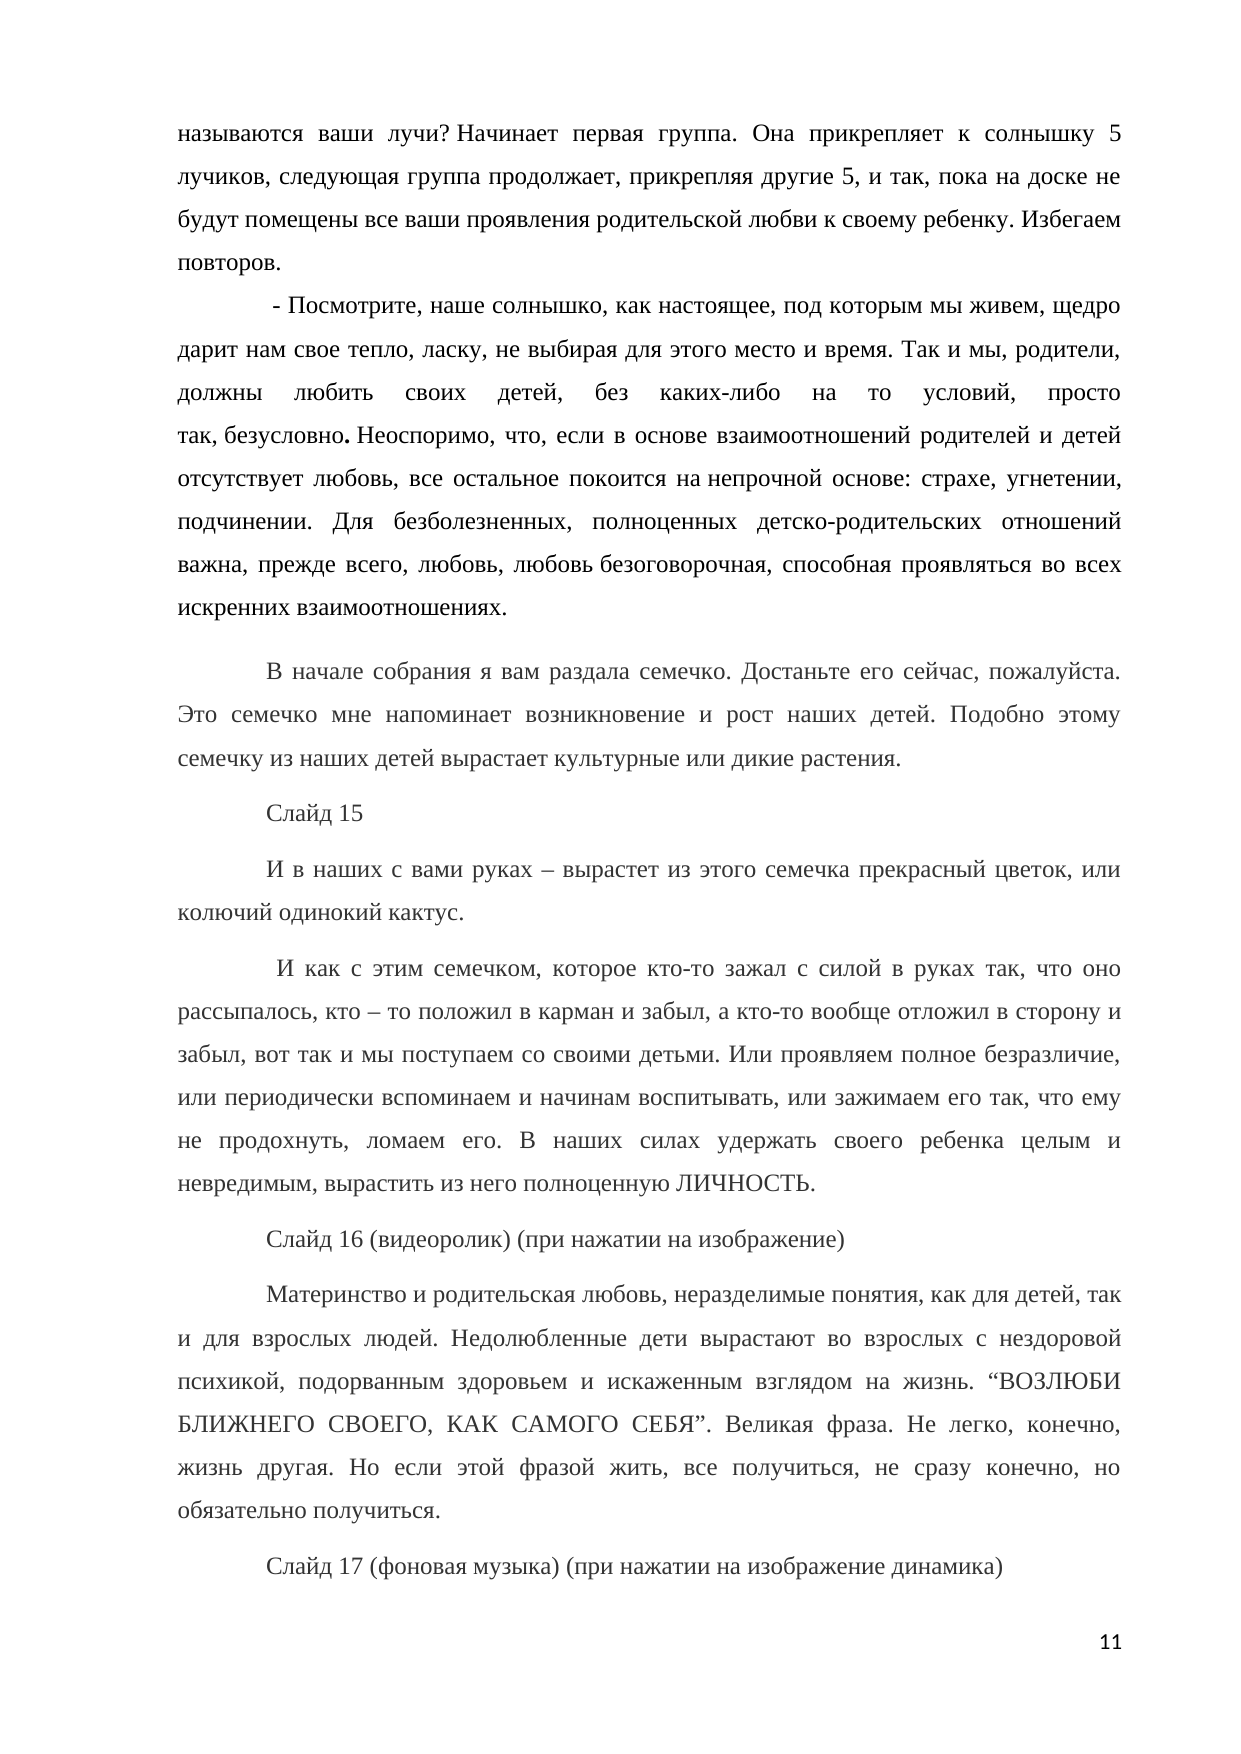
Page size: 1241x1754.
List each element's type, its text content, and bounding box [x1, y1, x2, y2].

text - Посмотрите, наше солнышко, как настоящее, под которым мы живем, щедро дарит нам свое тепло, ласку, не выбирая для этого место и время. Так и мы, родители, должны любить своих детей, без каких-либо на то условий, просто так, безусловно. Неоспоримо, что, если в основе взаимоотношений родителей и детей отсутствует любовь, все остальное покоится на непрочной основе: страхе, угнетении, подчинении. Для безболезненных, полноценных детско-родительских отношений важна, прежде всего, любовь, любовь безоговорочная, способная проявляться во всех искренних взаимоотношениях. [177, 291, 1122, 621]
text Слайд 15 [177, 798, 1122, 827]
text И в наших с вами руках – вырастет из этого семечка прекрасный цветок, или колючий одинокий кактус. [177, 854, 1122, 926]
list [177, 118, 1122, 276]
text Материнство и родительская любовь, неразделимые понятия, как для детей, так и для взрослых людей. Недолюбленные дети вырастают во взрослых с нездоровой психикой, подорванным здоровьем и искаженным взглядом на жизнь. “ВОЗЛЮБИ БЛИЖНЕГО СВОЕГО, КАК САМОГО СЕБЯ”. Великая фраза. Не легко, конечно, жизнь другая. Но если этой фразой жить, все получиться, не сразу конечно, но обязательно получиться. [177, 1279, 1122, 1524]
text И как с этим семечком, которое кто-то зажал с силой в руках так, что оно рассыпалось, кто – то положил в карман и забыл, а кто-то вообще отложил в сторону и забыл, вот так и мы поступаем со своими детьми. Или проявляем полное безразличие, или периодически вспоминаем и начинам воспитывать, или зажимаем его так, что ему не продохнуть, ломаем его. В наших силах удержать своего ребенка целым и невредимым, вырастить из него полноценную ЛИЧНОСТЬ. [177, 953, 1122, 1197]
text Слайд 17 (фоновая музыка) (при нажатии на изображение динамика) [177, 1551, 1122, 1579]
text Слайд 16 (видеоролик) (при нажатии на изображение) [177, 1224, 1122, 1253]
text В начале собрания я вам раздала семечко. Достаньте его сейчас, пожалуйста. Это семечко мне напоминает возникновение и рост наших детей. Подобно этому семечку из наших детей вырастает культурные или дикие растения. [177, 656, 1122, 771]
